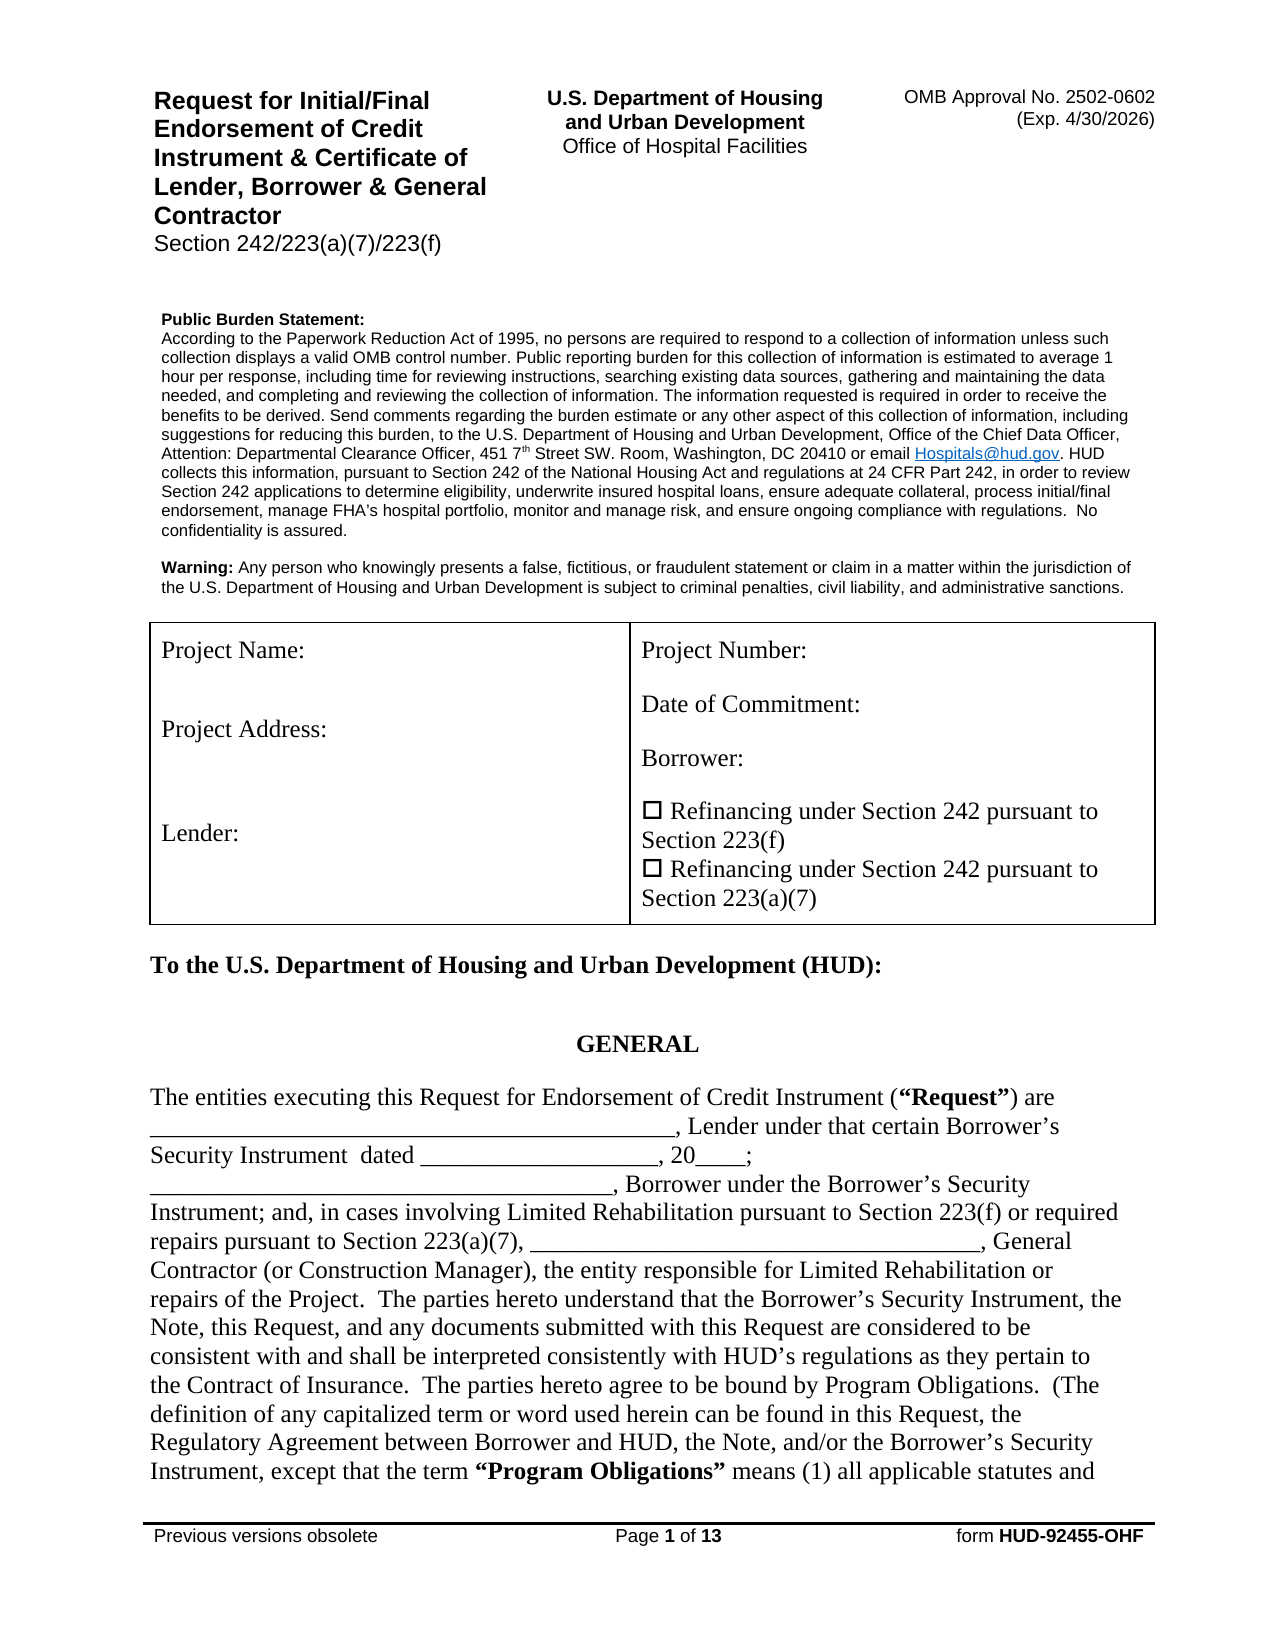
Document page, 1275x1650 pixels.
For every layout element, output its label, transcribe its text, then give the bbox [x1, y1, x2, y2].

text To the U.S. Department of Housing and Urban Development (HUD): [150, 950, 1125, 979]
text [150, 1082, 1125, 1485]
subtitle GENERAL [150, 1029, 1125, 1057]
table_cell Project Number: Date of Commitment: Borrower: Refinancing under Section 242 pursuant to Section 223(f) Refinancing under Section 242 pursuant to Section 223(a)(7) [631, 623, 1154, 924]
table_header Request for Initial/Final Endorsement of Credit Instrument & Certificate of Lender, Borrower & General Contractor Section 242/223(a)(7)/223(f) [143, 86, 527, 281]
table_header OMB Approval No. 2502-0602 (Exp. 4/30/2026) [843, 86, 1155, 281]
table_cell Project Name: Project Address: Lender: [151, 623, 629, 924]
table_header U.S. Department of Housing and Urban Development Office of Hospital Facilities [527, 86, 843, 281]
table_header Public Burden Statement: According to the Paperwork Reduction Act of 1995, no persons are required to respond to a collection of information unless such collection displays a valid OMB control number. Public reporting burden for this collection of information is estimated to average 1 hour per response, including time for reviewing instructions, searching existing data sources, gathering and maintaining the data needed, and completing and reviewing the collection of information. The information requested is required in order to receive the benefits to be derived. Send comments regarding the burden estimate or any other aspect of this collection of information, including suggestions for reducing this burden, to the U.S. Department of Housing and Urban Development, Office of the Chief Data Officer, Attention: Departmental Clearance Officer, 451 7th Street SW. Room, Washington, DC 20410 or email Hospitals@hud.gov. HUD collects this information, pursuant to Section 242 of the National Housing Act and regulations at 24 CFR Part 242, in order to review Section 242 applications to determine eligibility, underwrite insured hospital loans, ensure adequate collateral, process initial/final endorsement, manage FHA’s hospital portfolio, monitor and manage risk, and ensure ongoing compliance with regulations. No confidentiality is assured. Warning: Any person who knowingly presents a false, fictitious, or fraudulent statement or claim in a matter within the jurisdiction of the U.S. Department of Housing and Urban Development is subject to criminal penalties, civil liability, and administrative sanctions. [150, 310, 1155, 622]
